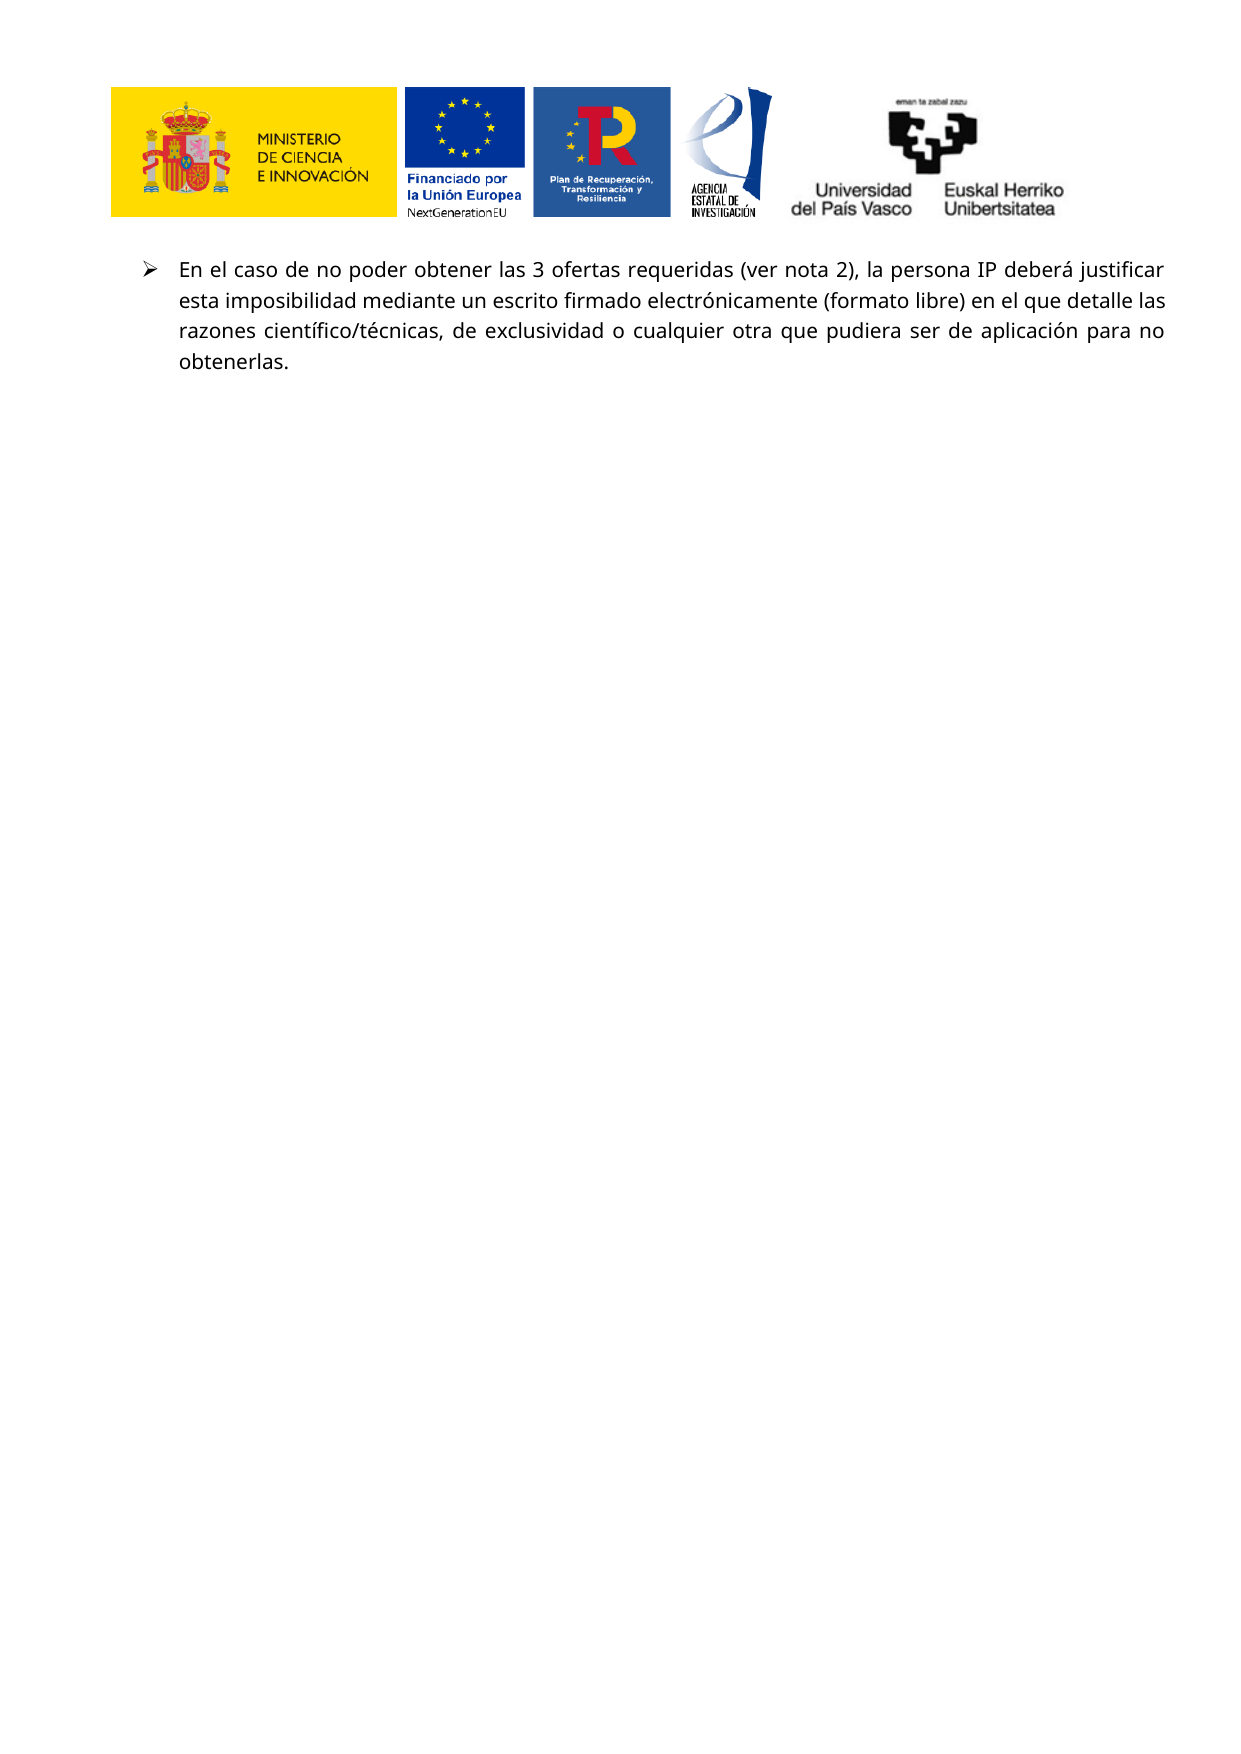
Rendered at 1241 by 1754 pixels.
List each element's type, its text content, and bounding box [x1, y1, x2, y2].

picture [103, 73, 1078, 225]
list En el caso de no poder obtener las 3 ofertas requeridas (ver nota 2), la persona IP deberá justificar esta imposibilidad mediante un escrito firmado electrónicamente (formato libre) en el que detalle las razones científico/técnicas, de exclusividad o cualquier otra que pudiera ser de aplicación para no obtenerlas. [141, 255, 1167, 376]
